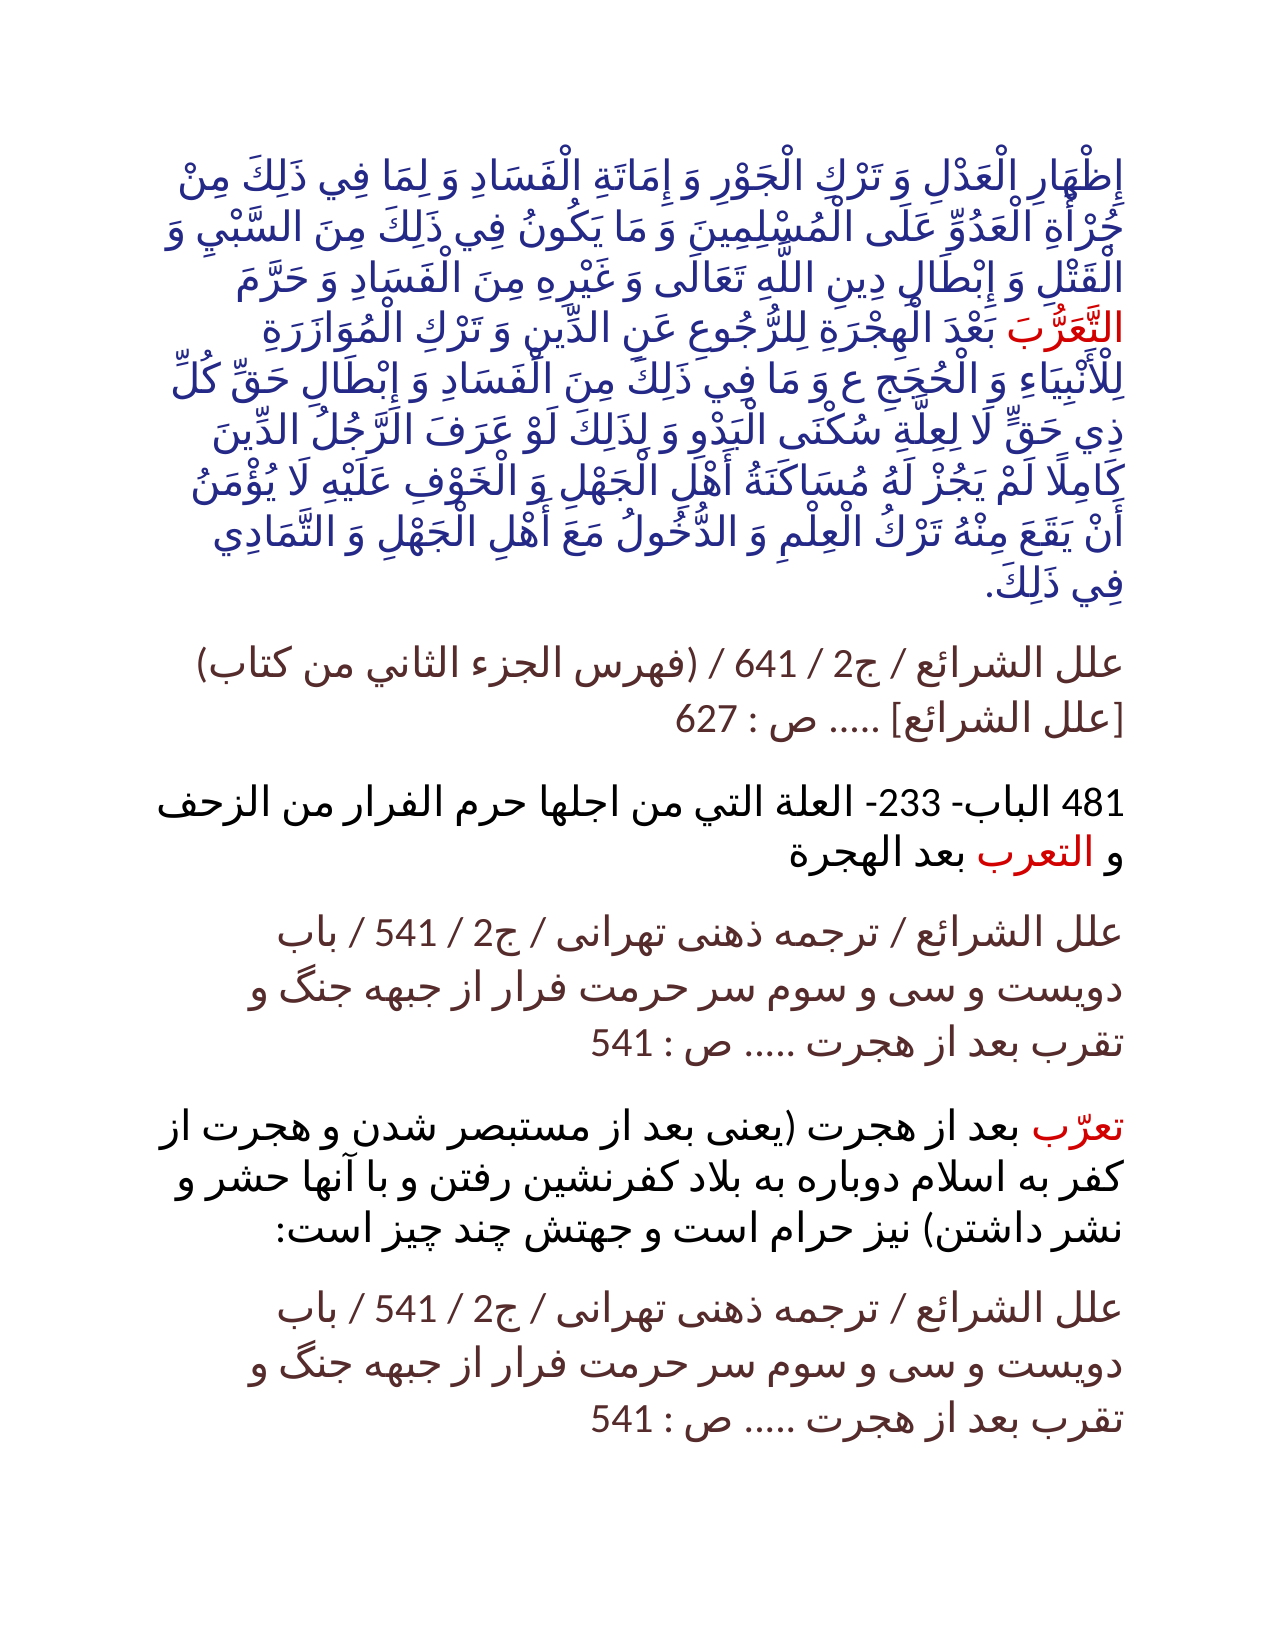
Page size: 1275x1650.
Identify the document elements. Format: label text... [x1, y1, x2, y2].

text تعرّب‏ بعد از هجرت (يعنى بعد از مستبصر شدن و هجرت از كفر به اسلام دوباره به بلاد كفرنشين رفتن و با آنها حشر و نشر داشتن) نيز حرام است و جهتش چند چيز است: [150, 1100, 1125, 1253]
text 481 الباب- 233- العلة التي من اجلها حرم الفرار من الزحف و التعرب‏ بعد الهجرة [150, 776, 1125, 877]
text علل الشرائع / ج‏2 / 641 / (فهرس الجزء الثاني من كتاب)[علل الشرائع‏] ..... ص : 627 [150, 637, 1125, 742]
text علل الشرائع / ترجمه ذهنى تهرانى / ج‏2 / 541 / باب دويست و سى و سوم سر حرمت فرار از جبهه جنگ و تقرب بعد از هجرت ..... ص : 541 [150, 1282, 1125, 1443]
text علل الشرائع / ترجمه ذهنى تهرانى / ج‏2 / 541 / باب دويست و سى و سوم سر حرمت فرار از جبهه جنگ و تقرب بعد از هجرت ..... ص : 541 [150, 906, 1125, 1067]
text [150, 150, 1125, 607]
